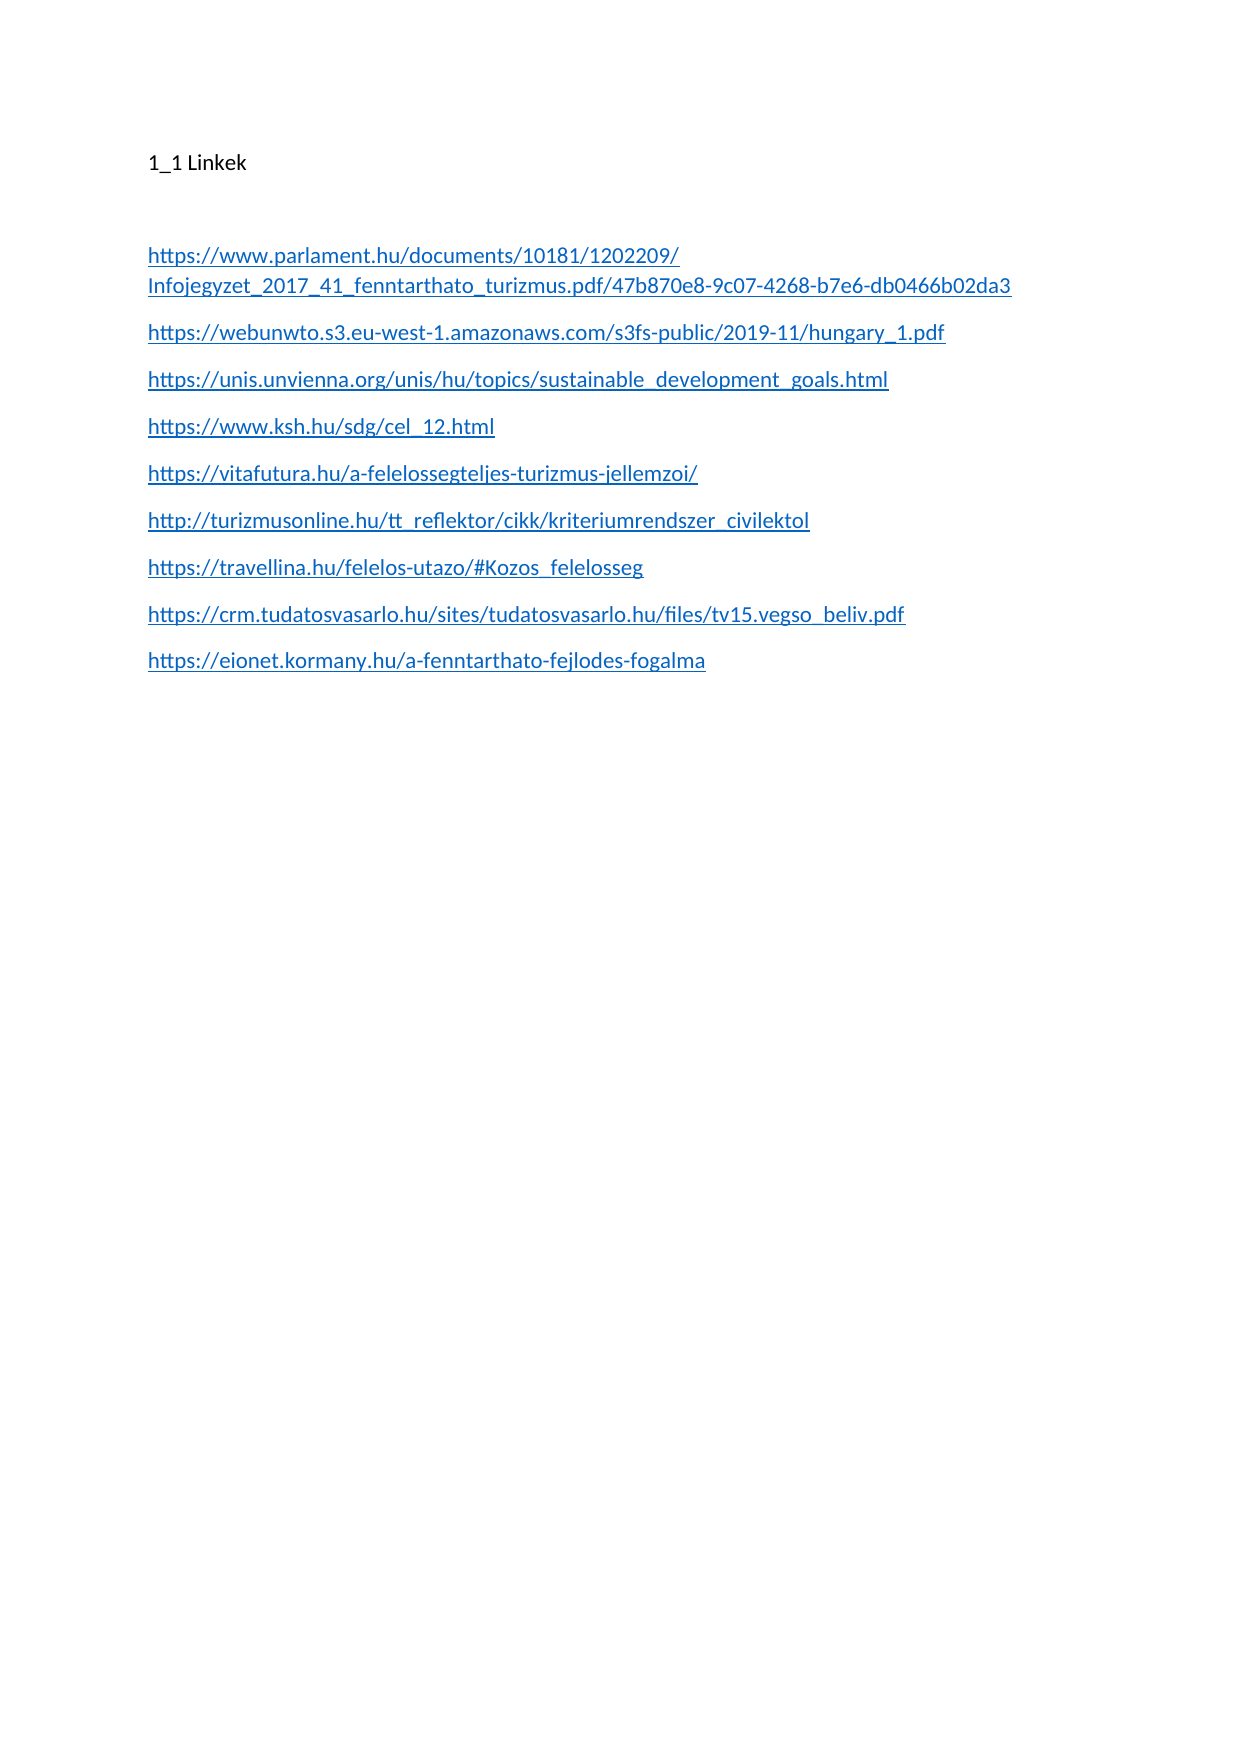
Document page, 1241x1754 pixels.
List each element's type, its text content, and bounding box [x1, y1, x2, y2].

text https://vitafutura.hu/a-felelossegteljes-turizmus-jellemzoi/ [148, 459, 1093, 487]
text https://eionet.kormany.hu/a-fenntarthato-fejlodes-fogalma [148, 647, 1093, 674]
text https://webunwto.s3.eu-west-1.amazonaws.com/s3fs-public/2019-11/hungary_1.pdf [148, 318, 1093, 346]
text 1_1 Linkek [148, 148, 1093, 176]
text https://www.ksh.hu/sdg/cel_12.html [148, 412, 1093, 440]
text https://www.parlament.hu/documents/10181/1202209/Infojegyzet_2017_41_fenntarthato_turizmus.pdf/47b870e8-9c07-4268-b7e6-db0466b02da3 [148, 241, 1093, 299]
text https://crm.tudatosvasarlo.hu/sites/tudatosvasarlo.hu/files/tv15.vegso_beliv.pdf [148, 600, 1093, 628]
text https://unis.unvienna.org/unis/hu/topics/sustainable_development_goals.html [148, 365, 1093, 393]
text http://turizmusonline.hu/tt_reflektor/cikk/kriteriumrendszer_civilektol [148, 506, 1093, 534]
text https://travellina.hu/felelos-utazo/#Kozos_felelosseg [148, 553, 1093, 581]
